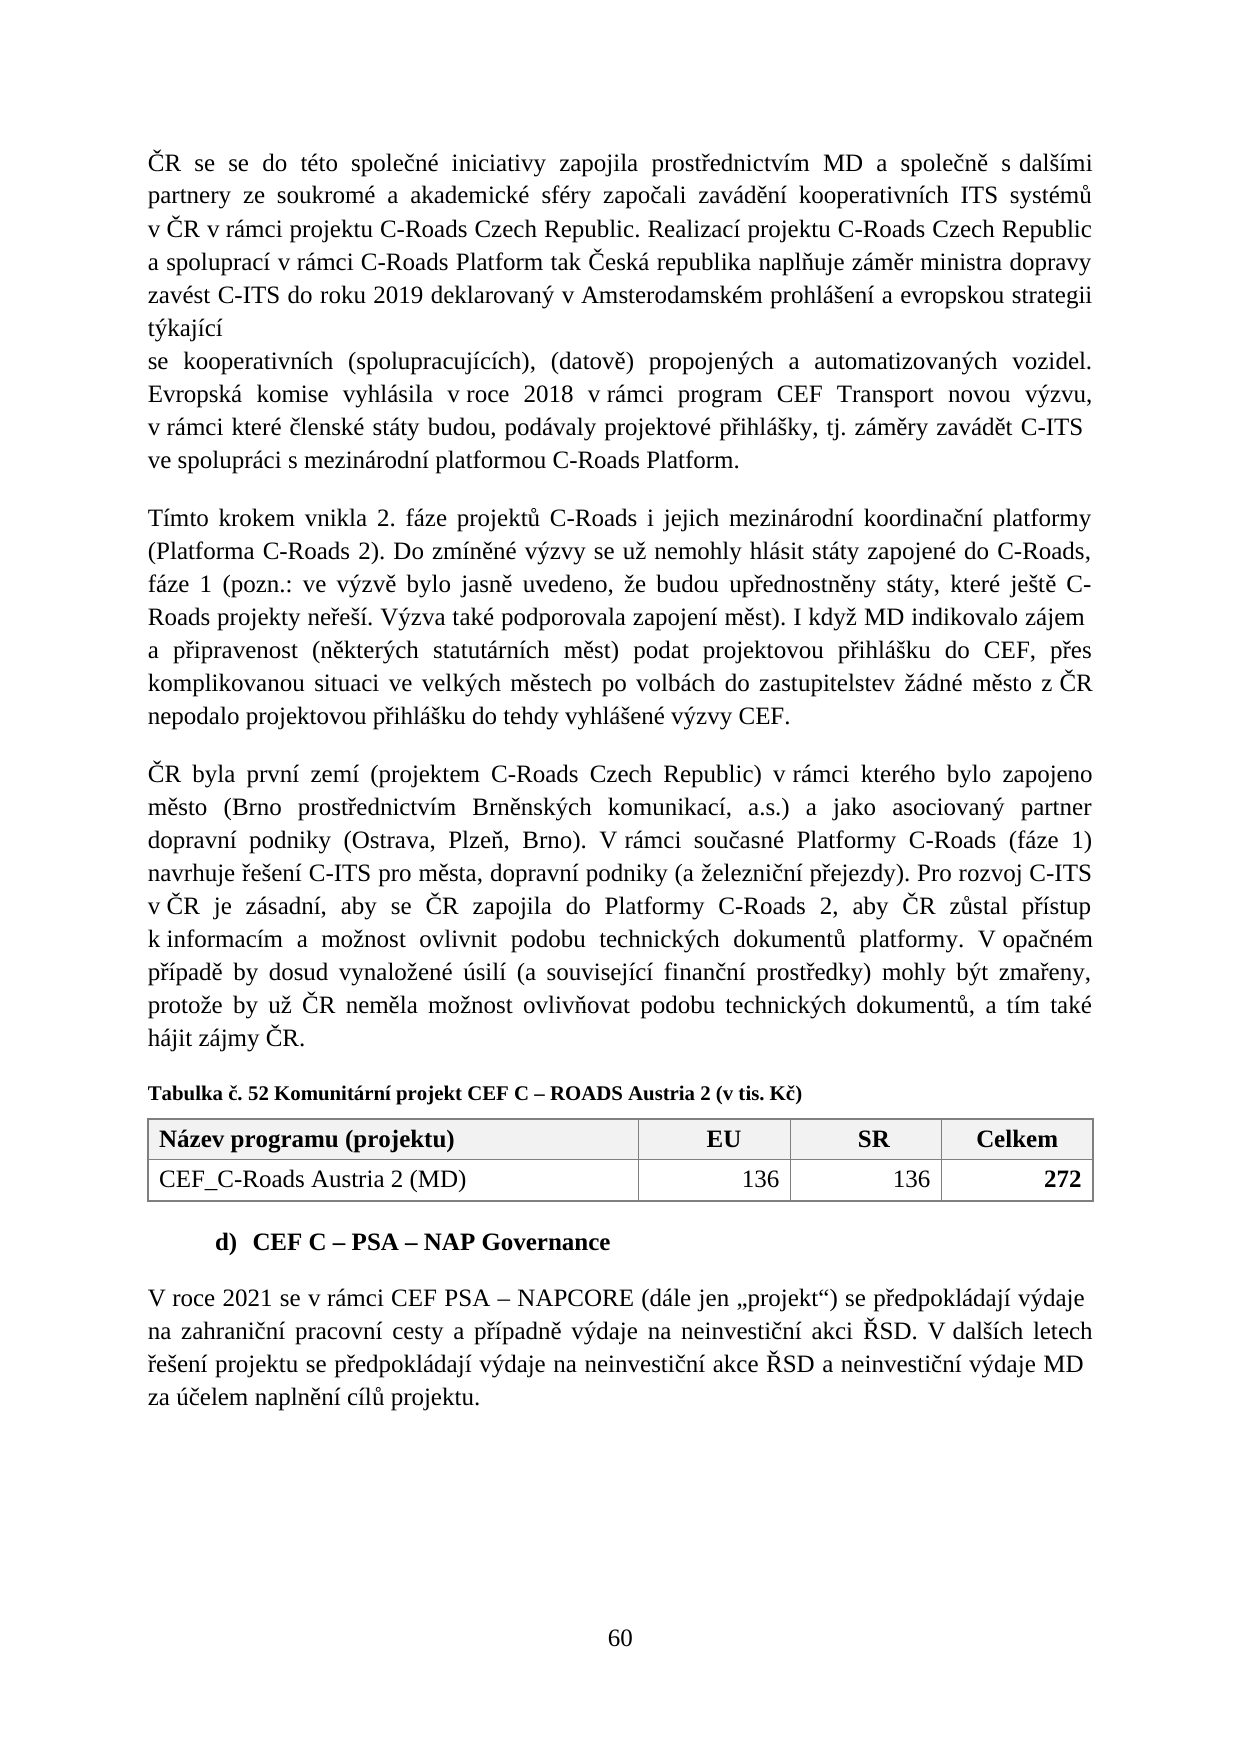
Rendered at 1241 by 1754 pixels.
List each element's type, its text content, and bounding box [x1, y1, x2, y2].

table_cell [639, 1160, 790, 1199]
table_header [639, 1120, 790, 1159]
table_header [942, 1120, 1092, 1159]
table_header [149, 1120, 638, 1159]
text Tímto krokem vnikla 2. fáze projektů C-Roads i jejich mezinárodní koordinační platformy (Platforma C-Roads 2). Do zmíněné výzvy se už nemohly hlásit státy zapojené do C-Roads, fáze 1 (pozn.: ve výzvě bylo jasně uvedeno, že budou upřednostněny státy, které ještě C-Roads projekty neřeší. Výzva také podporovala zapojení měst). I když MD indikovalo zájem a připravenost (některých statutárních měst) podat projektovou přihlášku do CEF, přes komplikovanou situaci ve velkých městech po volbách do zastupitelstev žádné město z ČR nepodalo projektovou přihlášku do tehdy vyhlášené výzvy CEF. [148, 503, 1093, 730]
text V roce 2021 se v rámci CEF PSA – NAPCORE (dále jen „projekt“) se předpokládají výdaje na zahraniční pracovní cesty a případně výdaje na neinvestiční akci ŘSD. V dalších letech řešení projektu se předpokládají výdaje na neinvestiční akce ŘSD a neinvestiční výdaje MD za účelem naplnění cílů projektu. [148, 1283, 1093, 1411]
text ČR se se do této společné iniciativy zapojila prostřednictvím MD a společně s dalšími partnery ze soukromé a akademické sféry započali zavádění kooperativních ITS systémů v ČR v rámci projektu C-Roads Czech Republic. Realizací projektu C-Roads Czech Republic a spoluprací v rámci C-Roads Platform tak Česká republika naplňuje záměr ministra dopravy zavést C-ITS do roku 2019 deklarovaný v Amsterodamském prohlášení a evropskou strategii týkající se kooperativních (spolupracujících), (datově) propojených a automatizovaných vozidel. Evropská komise vyhlásila v roce 2018 v rámci program CEF Transport novou výzvu, v rámci které členské státy budou, podávaly projektové přihlášky, tj. záměry zavádět C-ITS ve spolupráci s mezinárodní platformou C-Roads Platform. [148, 148, 1093, 473]
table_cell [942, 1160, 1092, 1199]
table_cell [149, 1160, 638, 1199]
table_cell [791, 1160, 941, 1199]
text ČR byla první zemí (projektem C-Roads Czech Republic) v rámci kterého bylo zapojeno město (Brno prostřednictvím Brněnských komunikací, a.s.) a jako asociovaný partner dopravní podniky (Ostrava, Plzeň, Brno). V rámci současné Platformy C-Roads (fáze 1) navrhuje řešení C-ITS pro města, dopravní podniky (a železniční přejezdy). Pro rozvoj C-ITS v ČR je zásadní, aby se ČR zapojila do Platformy C-Roads 2, aby ČR zůstal přístup k informacím a možnost ovlivnit podobu technických dokumentů platformy. V opačném případě by dosud vynaložené úsilí (a související finanční prostředky) mohly být zmařeny, protože by už ČR neměla možnost ovlivňovat podobu technických dokumentů, a tím také hájit zájmy ČR. [148, 759, 1093, 1052]
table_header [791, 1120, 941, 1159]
text Tabulka č. 52 Komunitární projekt CEF C – ROADS Austria 2 (v tis. Kč) [148, 1081, 1093, 1105]
subtitle CEF C – PSA – NAP Governance [215, 1227, 1093, 1255]
